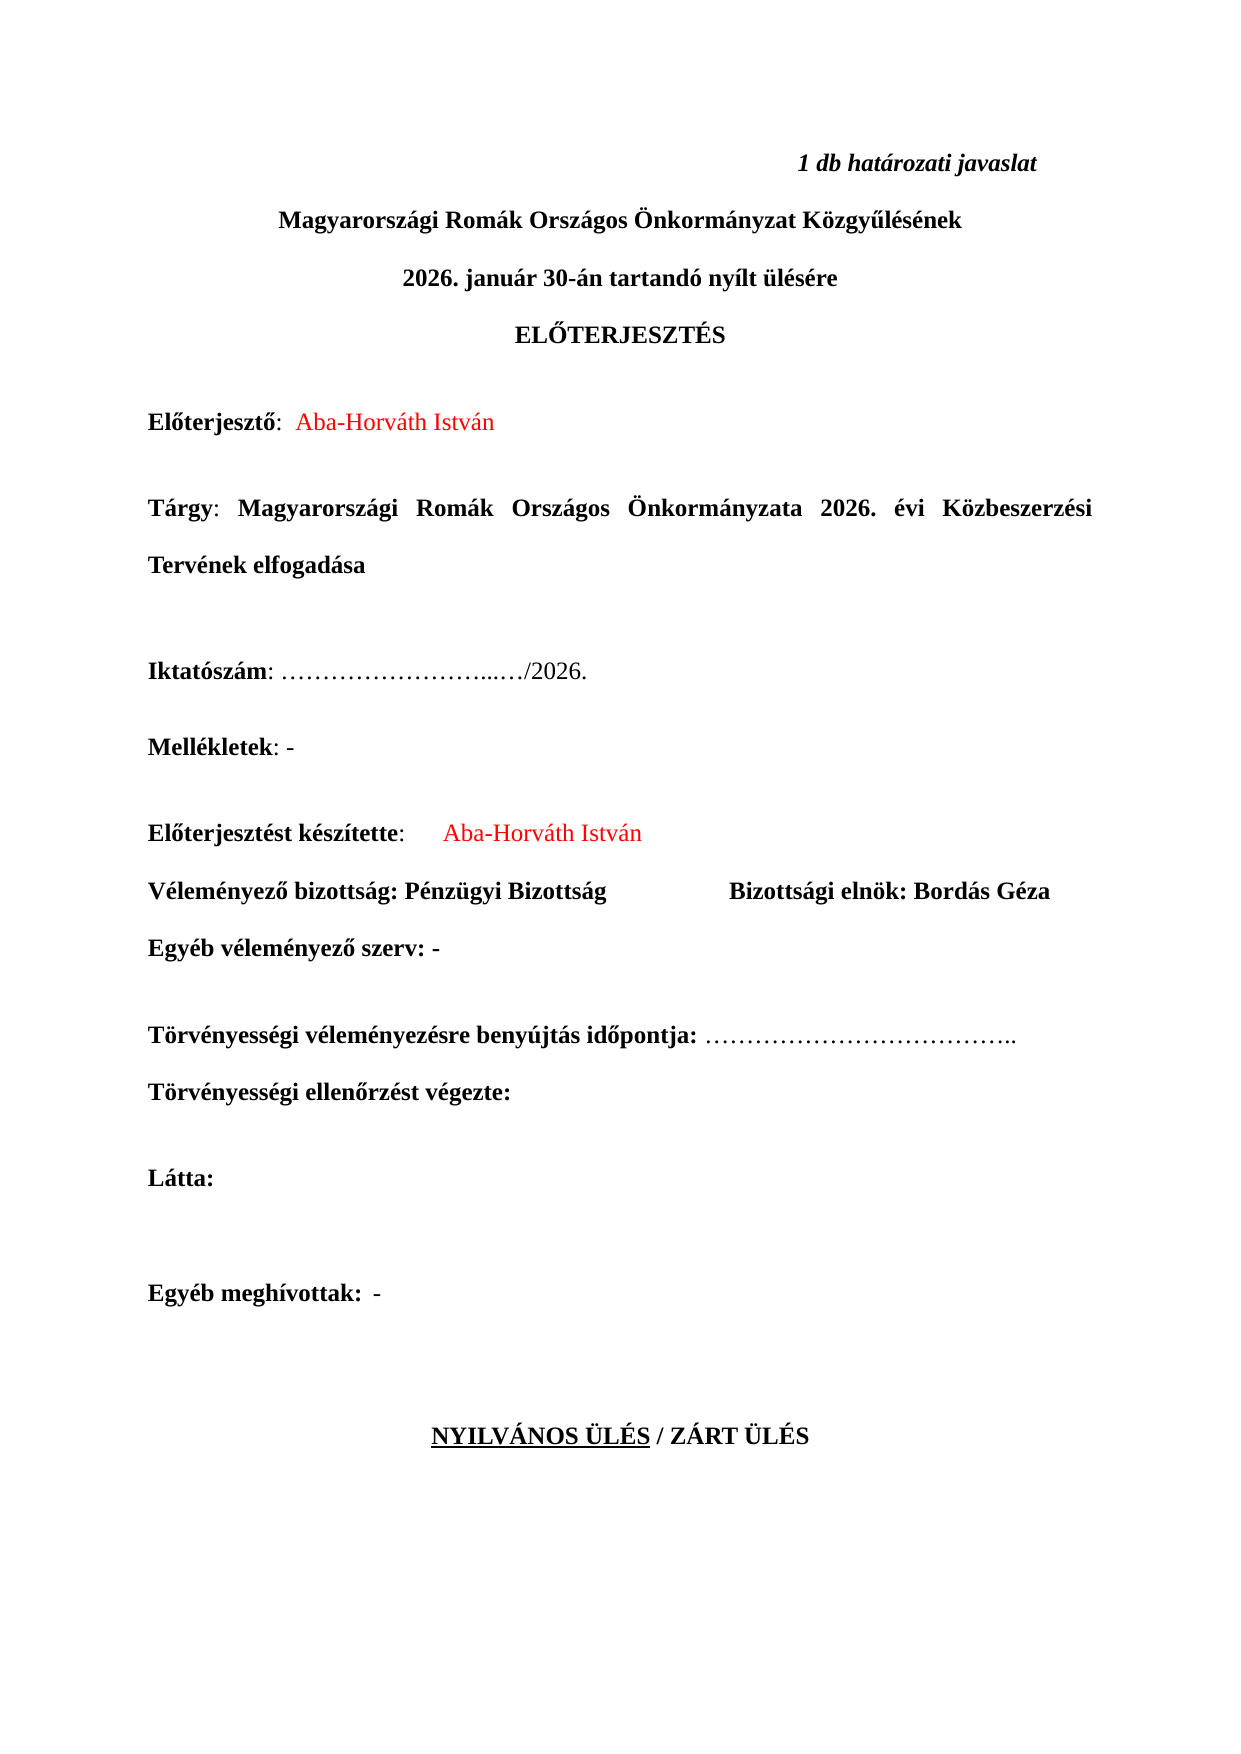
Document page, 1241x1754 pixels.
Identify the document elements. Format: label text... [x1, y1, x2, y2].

text Előterjesztő: Aba-Horváth István [148, 407, 1093, 436]
text Véleményező bizottság: Pénzügyi Bizottság Bizottsági elnök: Bordás Géza [148, 876, 1093, 905]
text Magyarországi Romák Országos Önkormányzat Közgyűlésének [148, 206, 1093, 234]
text Törvényességi véleményezésre benyújtás időpontja: ……………………………….. [148, 1020, 1093, 1048]
text Látta: [148, 1163, 1093, 1191]
text Törvényességi ellenőrzést végezte: [148, 1077, 1093, 1106]
text Iktatószám: ……………………...…/2026. [148, 656, 1083, 684]
text Mellékletek: - [148, 732, 1093, 761]
text Előterjesztést készítette: Aba-Horváth István [148, 818, 1093, 847]
text 1 db határozati javaslat [797, 148, 1093, 176]
text ELŐTERJESZTÉS [148, 321, 1093, 349]
text 2026. január 30-án tartandó nyílt ülésére [148, 263, 1093, 292]
text Tárgy: Magyarországi Romák Országos Önkormányzata 2026. évi Közbeszerzési Tervének elfogadása [148, 493, 1093, 579]
text NYILVÁNOS ÜLÉS / ZÁRT ÜLÉS [148, 1421, 1093, 1450]
text Egyéb meghívottak: - [148, 1278, 1093, 1306]
text Egyéb véleményező szerv: - [148, 933, 1093, 962]
